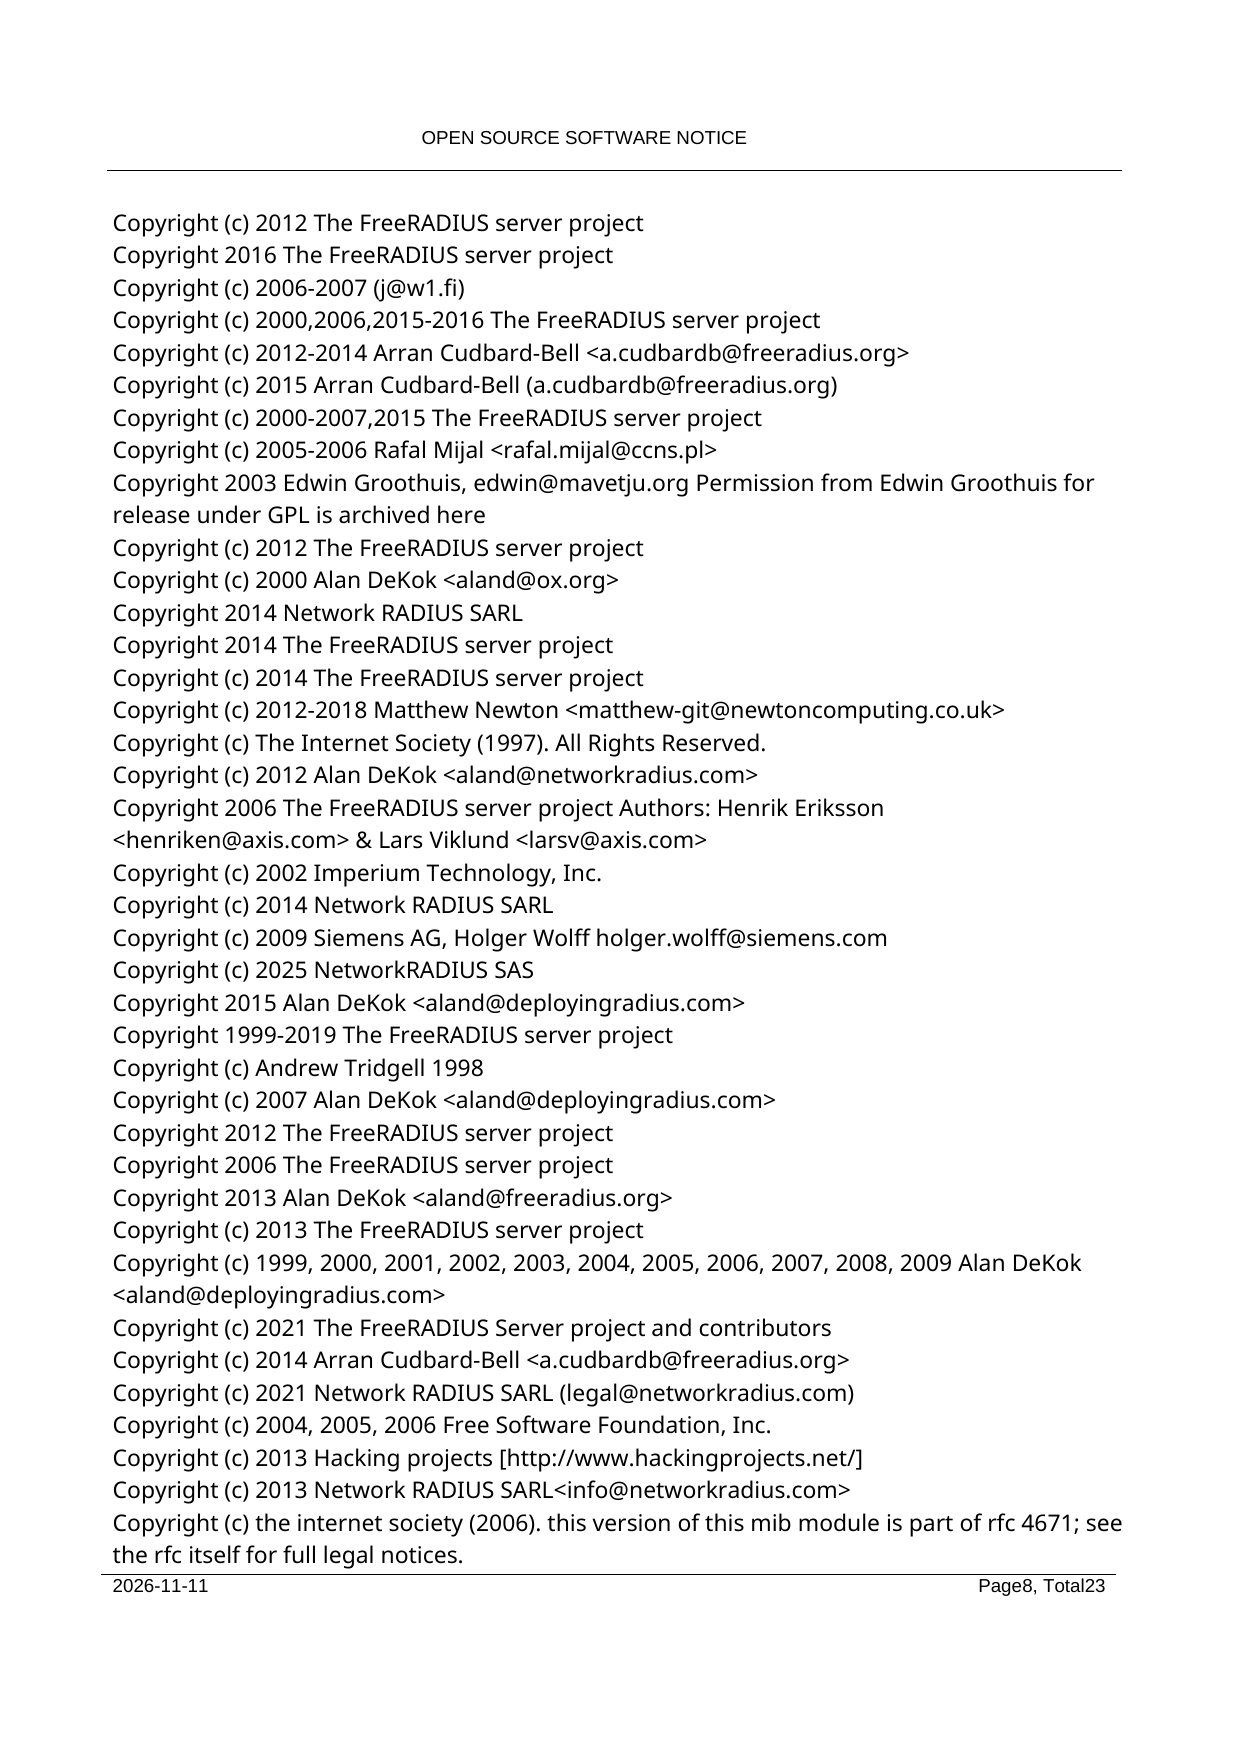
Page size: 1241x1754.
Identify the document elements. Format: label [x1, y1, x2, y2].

text [112, 206, 1128, 1571]
